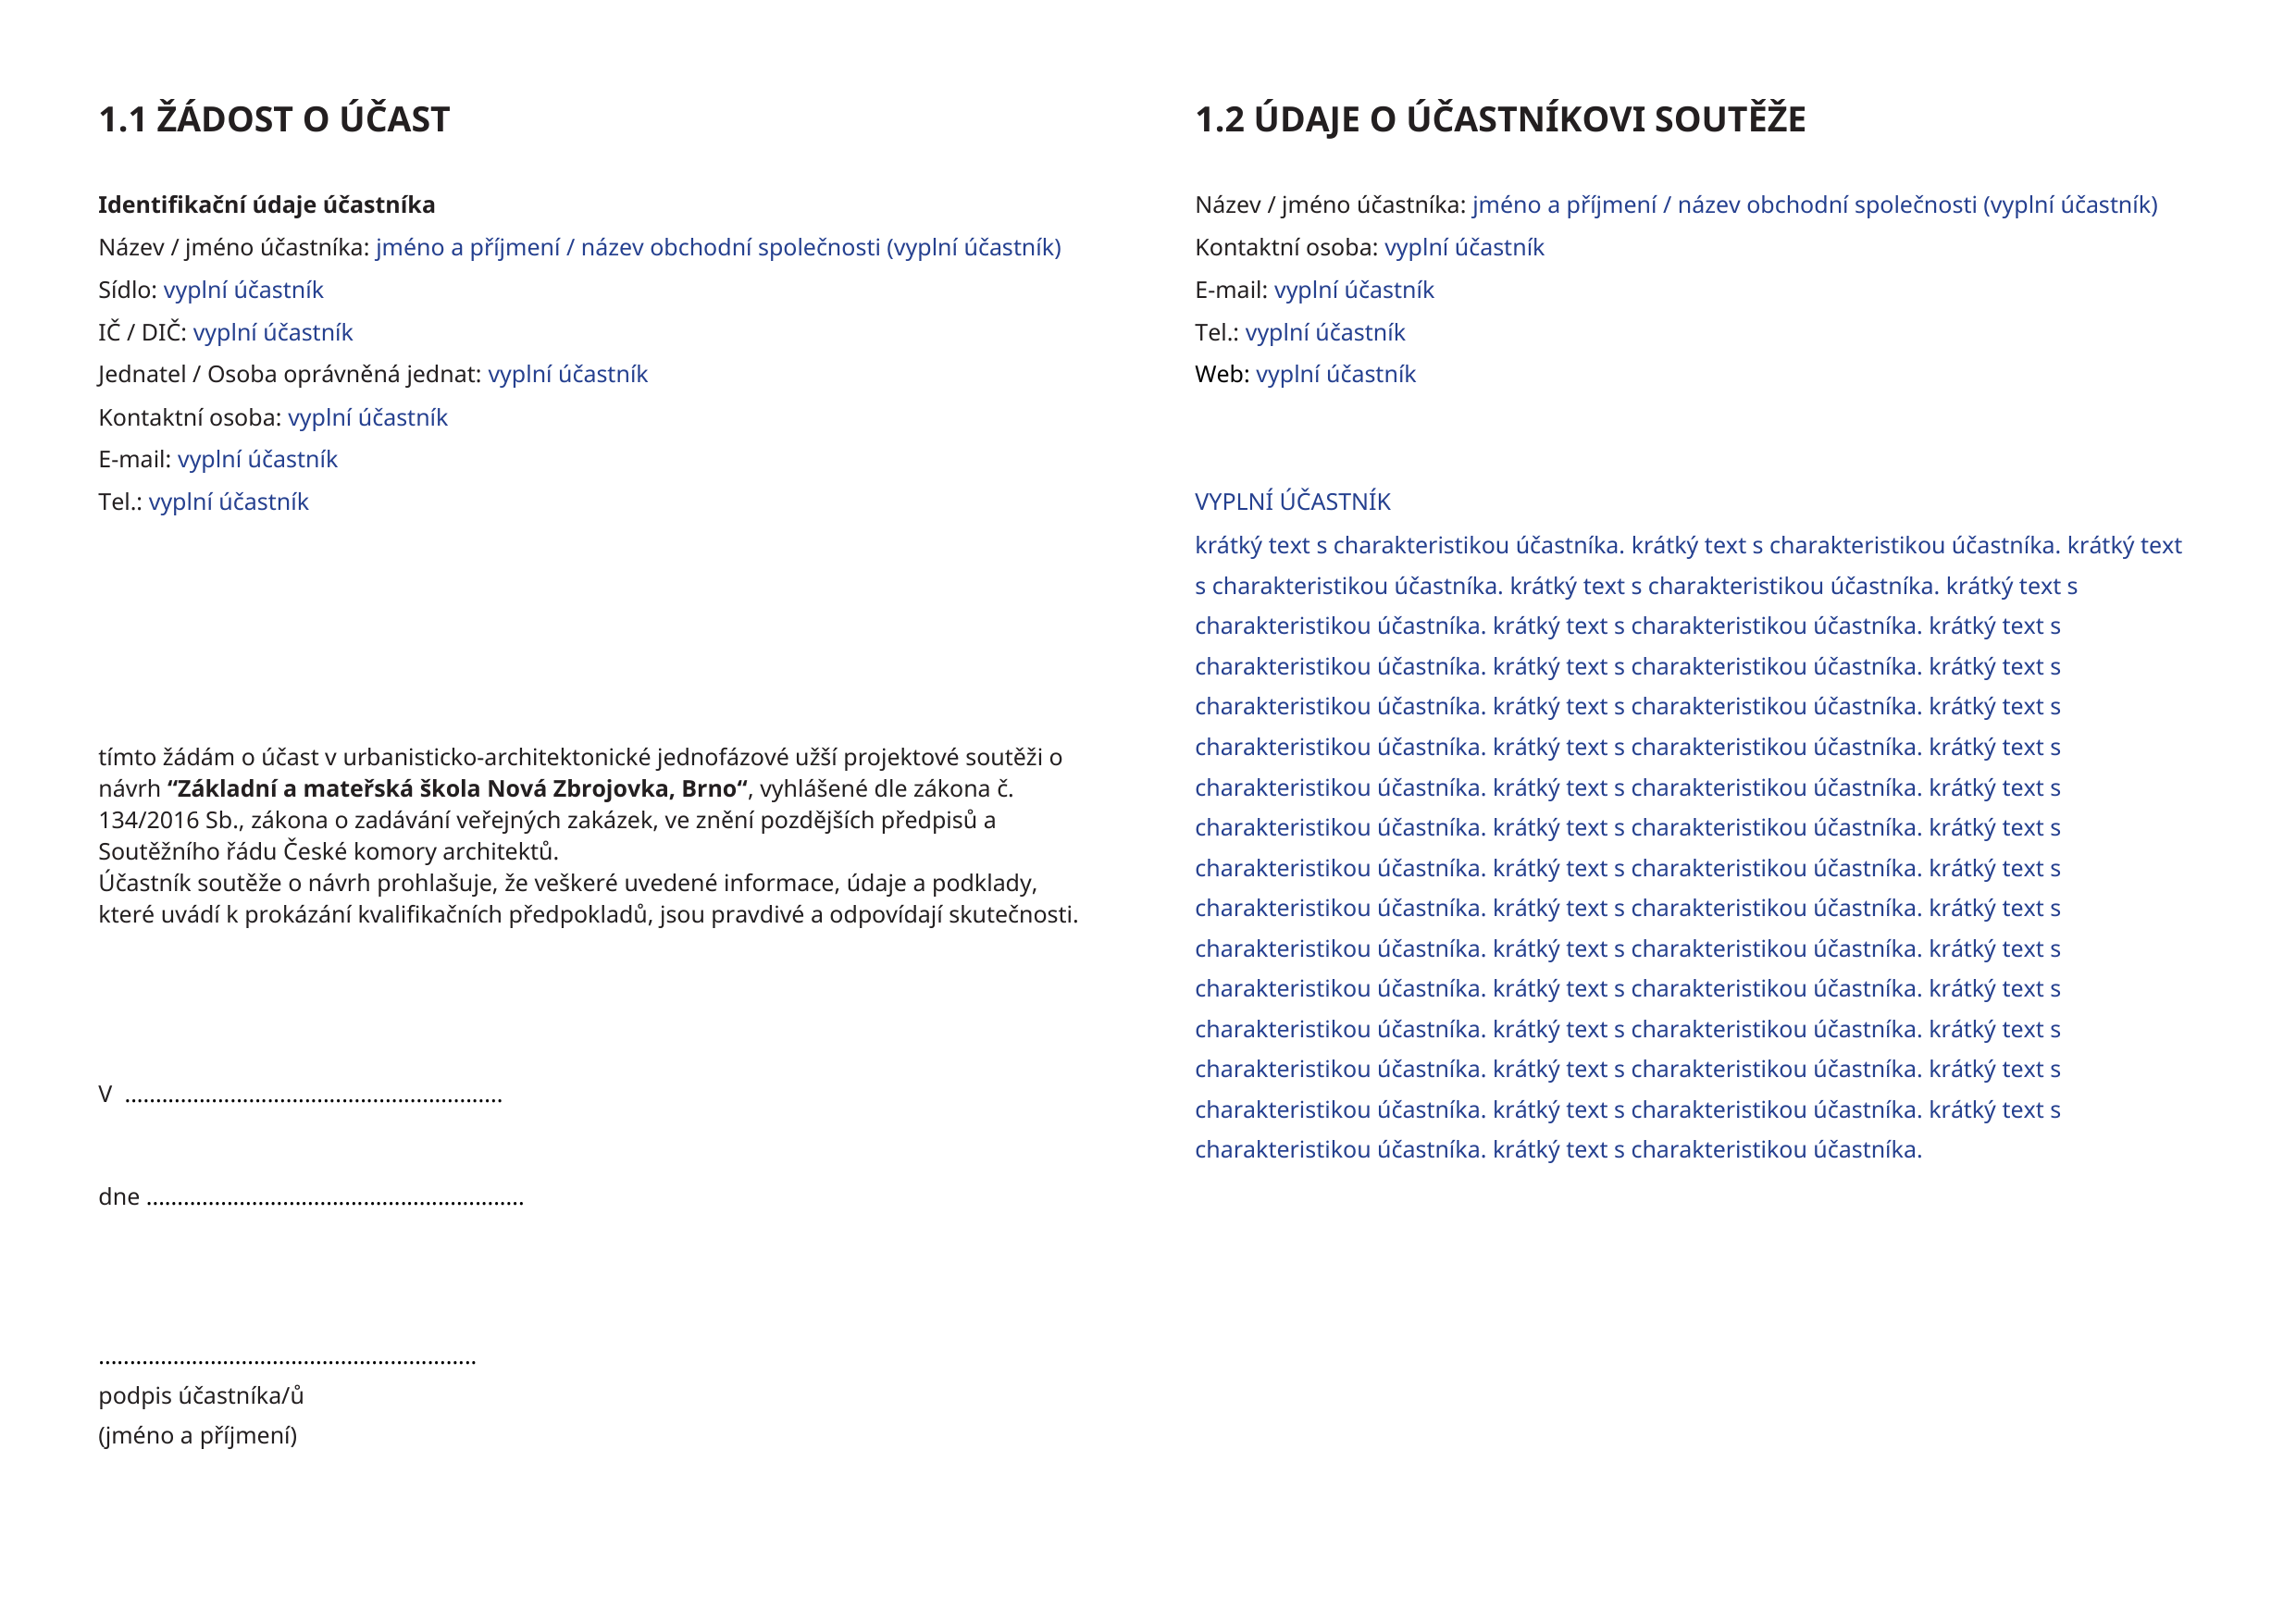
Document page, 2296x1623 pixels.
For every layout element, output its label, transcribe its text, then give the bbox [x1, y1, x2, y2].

text IČ / DIČ: vyplní účastník [98, 316, 1081, 347]
text (jméno a příjmení) [98, 1419, 1074, 1450]
text Tel.: vyplní účastník [1195, 316, 2190, 347]
text Kontaktní osoba: vyplní účastník [1195, 230, 2190, 262]
text krátký text s charakteristikou účastníka. krátký text s charakteristikou účastníka. krátký text s charakteristikou účastníka. krátký text s charakteristikou účastníka. krátký text s charakteristikou účastníka. krátký text s charakteristikou účastníka. krátký text s charakteristikou účastníka. krátký text s charakteristikou účastníka. krátký text s charakteristikou účastníka. krátký text s charakteristikou účastníka. krátký text s charakteristikou účastníka. krátký text s charakteristikou účastníka. krátký text s charakteristikou účastníka. krátký text s charakteristikou účastníka. krátký text s charakteristikou účastníka. krátký text s charakteristikou účastníka. krátký text s charakteristikou účastníka. krátký text s charakteristikou účastníka. krátký text s charakteristikou účastníka. krátký text s charakteristikou účastníka. krátký text s charakteristikou účastníka. krátký text s charakteristikou účastníka. krátký text s charakteristikou účastníka. krátký text s charakteristikou účastníka. krátký text s charakteristikou účastníka. krátký text s charakteristikou účastníka. krátký text s charakteristikou účastníka. krátký text s charakteristikou účastníka. krátký text s charakteristikou účastníka. krátký text s charakteristikou účastníka. krátký text s charakteristikou účastníka. krátký text s charakteristikou účastníka. [1195, 529, 2195, 1165]
text Sídlo: vyplní účastník [98, 273, 1095, 304]
text Tel.: vyplní účastník [98, 486, 1086, 517]
subtitle 1.2 ÚDAJE O ÚČASTNÍKOVI SOUTĚŽE [1195, 94, 2195, 142]
text E-mail: vyplní účastník [98, 443, 372, 475]
text Jednatel / Osoba oprávněná jednat: vyplní účastník [98, 358, 1085, 390]
text dne ............................................................. [98, 1181, 1085, 1212]
text Název / jméno účastníka: jméno a příjmení / název obchodní společnosti (vyplní účastník) [1195, 188, 2191, 219]
text Účastník soutěže o návrh prohlašuje, že veškeré uvedené informace, údaje a podklady, které uvádí k prokázání kvalifikačních předpokladů, jsou pravdivé a odpovídají skutečnosti. [98, 867, 1085, 930]
text Kontaktní osoba: vyplní účastník [98, 401, 1086, 432]
text tímto žádám o účast v urbanisticko-architektonické jednofázové užší projektové soutěži o návrh “Základní a mateřská škola Nová Zbrojovka, Brno“, vyhlášené dle zákona č. 134/2016 Sb., zákona o zadávání veřejných zakázek, ve znění pozdějších předpisů a Soutěžního řádu České komory architektů. [98, 741, 1085, 867]
subtitle VYPLNÍ ÚČASTNÍK [1195, 486, 2195, 517]
text Identifikační údaje účastníka [98, 188, 795, 219]
text E-mail: vyplní účastník [1195, 273, 1482, 304]
text ............................................................. [98, 1340, 1075, 1371]
text Web: vyplní účastník [1195, 358, 2190, 390]
subtitle 1.1 ŽÁDOST O ÚČAST [98, 94, 1085, 142]
text V ............................................................. [98, 1077, 1085, 1109]
text podpis účastníka/ů [98, 1380, 1074, 1411]
text Název / jméno účastníka: jméno a příjmení / název obchodní společnosti (vyplní účastník) [98, 230, 1081, 262]
